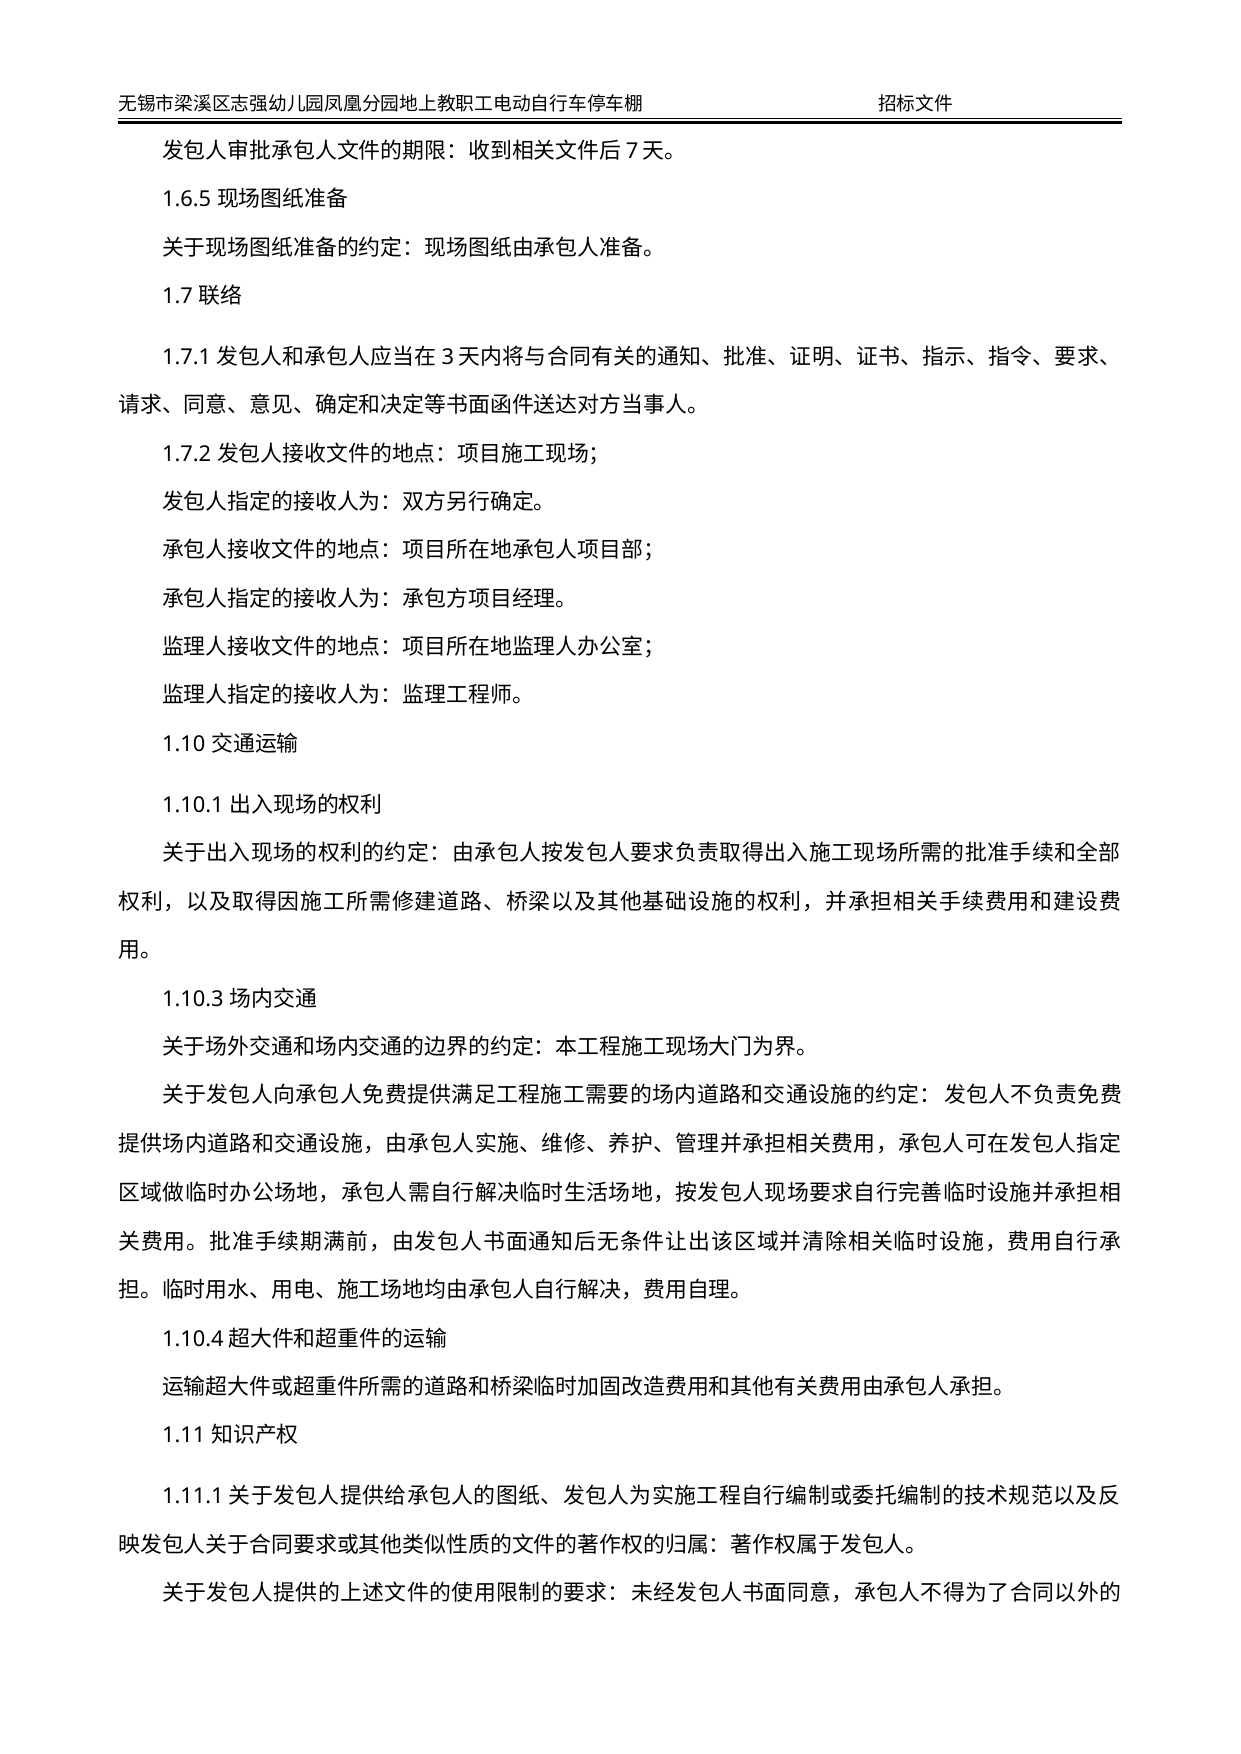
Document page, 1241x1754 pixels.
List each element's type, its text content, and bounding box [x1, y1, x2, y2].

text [118, 1575, 1122, 1607]
text 关于出入现场的权利的约定：由承包人按发包人要求负责取得出入施工现场所需的批准手续和全部权利，以及取得因施工所需修建道路、桥梁以及其他基础设施的权利，并承担相关手续费用和建设费用。 [118, 834, 1122, 964]
text 发包人指定的接收人为：双方另行确定。 [118, 484, 1122, 516]
text 1.7 联络 [118, 277, 1122, 310]
text 承包人指定的接收人为：承包方项目经理。 [118, 580, 1122, 613]
text 1.7.2 发包人接收文件的地点：项目施工现场； [118, 435, 1122, 468]
text 关于发包人向承包人免费提供满足工程施工需要的场内道路和交通设施的约定：发包人不负责免费提供场内道路和交通设施，由承包人实施、维修、养护、管理并承担相关费用，承包人可在发包人指定区域做临时办公场地，承包人需自行解决临时生活场地，按发包人现场要求自行完善临时设施并承担相关费用。批准手续期满前，由发包人书面通知后无条件让出该区域并清除相关临时设施，费用自行承担。临时用水、用电、施工场地均由承包人自行解决，费用自理。 [118, 1077, 1122, 1304]
text 1.11.1关于发包人提供给承包人的图纸、发包人为实施工程自行编制或委托编制的技术规范以及反映发包人关于合同要求或其他类似性质的文件的著作权的归属：著作权属于发包人。 [118, 1478, 1122, 1559]
text 承包人接收文件的地点：项目所在地承包人项目部； [118, 532, 1122, 564]
text 1.10.4超大件和超重件的运输 [118, 1320, 1122, 1353]
text 运输超大件或超重件所需的道路和桥梁临时加固改造费用和其他有关费用由承包人承担。 [118, 1369, 1122, 1401]
text 监理人指定的接收人为：监理工程师。 [118, 677, 1122, 709]
text 关于现场图纸准备的约定：现场图纸由承包人准备。 [118, 229, 1122, 262]
text 监理人接收文件的地点：项目所在地监理人办公室； [118, 629, 1122, 661]
text 关于场外交通和场内交通的边界的约定：本工程施工现场大门为界。 [118, 1029, 1122, 1061]
text 1.10 交通运输 [118, 725, 1122, 758]
text 1.6.5 现场图纸准备 [118, 181, 1122, 213]
text 1.11 知识产权 [118, 1417, 1122, 1449]
text 1.7.1发包人和承包人应当在3天内将与合同有关的通知、批准、证明、证书、指示、指令、要求、请求、同意、意见、确定和决定等书面函件送达对方当事人。 [118, 338, 1122, 419]
text 1.10.3 场内交通 [118, 980, 1122, 1013]
text 1.10.1 出入现场的权利 [118, 786, 1122, 819]
text 发包人审批承包人文件的期限：收到相关文件后7天。 [118, 132, 1122, 165]
